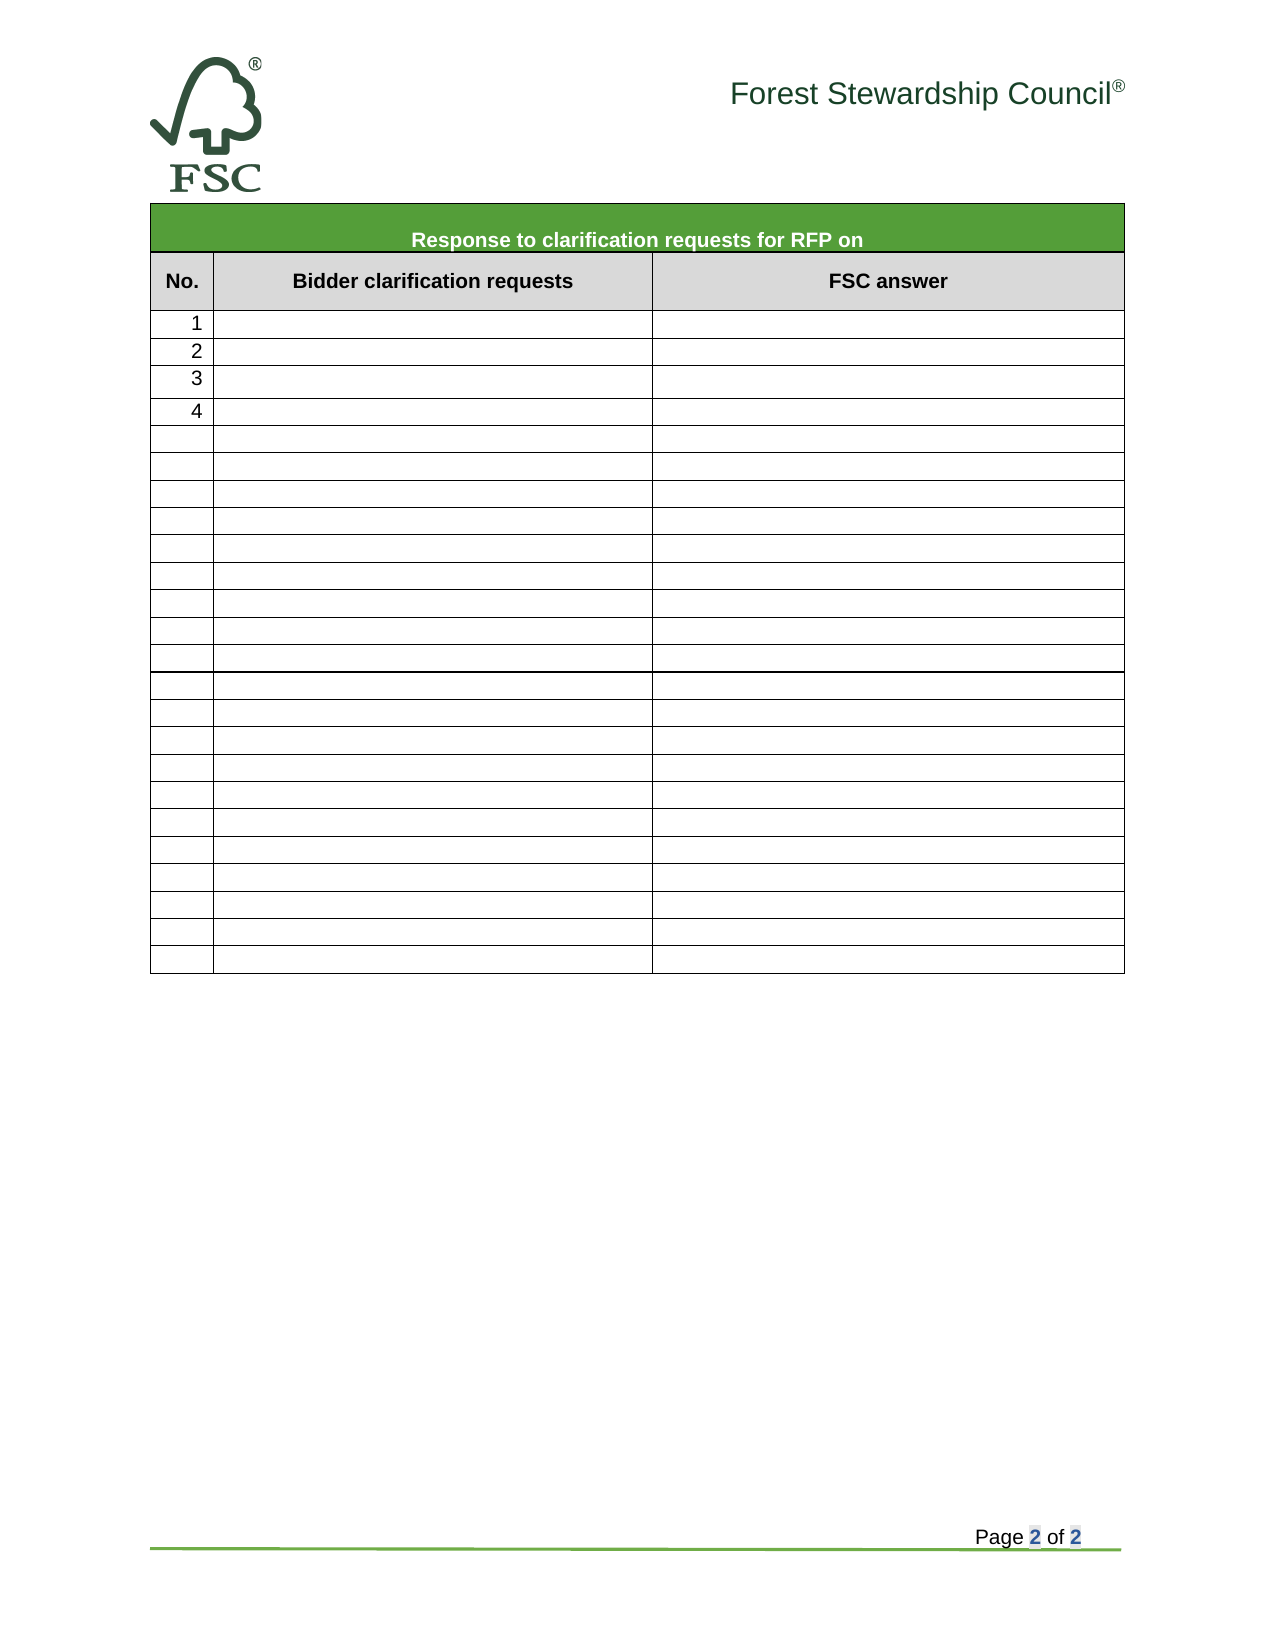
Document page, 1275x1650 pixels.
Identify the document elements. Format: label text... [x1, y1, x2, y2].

table_cell No. [151, 253, 213, 310]
table_cell [151, 809, 213, 836]
table_cell [214, 563, 652, 589]
table_cell [151, 946, 213, 973]
table_cell [653, 535, 1124, 562]
table_cell [653, 755, 1124, 781]
table_cell [653, 727, 1124, 753]
table_cell [653, 508, 1124, 534]
table_cell [214, 837, 652, 863]
table_cell [214, 809, 652, 836]
table_cell [653, 892, 1124, 918]
table_cell [151, 618, 213, 644]
picture [150, 57, 262, 192]
table_cell [653, 645, 1124, 671]
table_cell [214, 618, 652, 644]
table_cell [151, 727, 213, 753]
table_cell [653, 481, 1124, 507]
table_cell [214, 946, 652, 973]
table_cell [653, 453, 1124, 479]
table_cell [653, 426, 1124, 452]
table_cell [653, 399, 1124, 425]
table_cell [653, 673, 1124, 699]
table_cell [151, 700, 213, 726]
table_cell FSC answer [653, 253, 1124, 310]
table_cell [151, 864, 213, 891]
table_cell [151, 755, 213, 781]
table_cell 2 [151, 339, 213, 365]
table_cell [653, 864, 1124, 891]
table_cell [214, 366, 652, 397]
table_cell [151, 782, 213, 808]
table_cell [214, 645, 652, 671]
table_header Response to clarification requests for RFP on [151, 204, 1124, 251]
table_cell 3 [151, 366, 213, 397]
table_cell [151, 645, 213, 671]
table_cell [151, 590, 213, 617]
table_cell [214, 481, 652, 507]
table_cell [653, 809, 1124, 836]
table_cell [151, 535, 213, 562]
table_cell Bidder clarification requests [214, 253, 652, 310]
table_cell [151, 837, 213, 863]
table_cell [151, 481, 213, 507]
table_cell [214, 700, 652, 726]
table_cell [151, 563, 213, 589]
table_cell [214, 426, 652, 452]
table_cell [214, 864, 652, 891]
table_cell [653, 590, 1124, 617]
table_cell [214, 892, 652, 918]
table_cell [653, 618, 1124, 644]
table_cell [151, 673, 213, 699]
table_cell 1 [151, 311, 213, 338]
table_cell [653, 782, 1124, 808]
table_cell [214, 339, 652, 365]
table_cell [214, 727, 652, 753]
table_cell [214, 399, 652, 425]
table_cell [214, 311, 652, 338]
table_cell [214, 673, 652, 699]
table_cell [151, 508, 213, 534]
table_cell [214, 508, 652, 534]
table_cell [214, 535, 652, 562]
table_cell [653, 946, 1124, 973]
table_cell [214, 590, 652, 617]
table_cell [653, 563, 1124, 589]
table_cell [653, 366, 1124, 397]
table_cell [653, 919, 1124, 945]
table_cell [653, 700, 1124, 726]
table_cell [214, 755, 652, 781]
table_cell [653, 339, 1124, 365]
table_cell [151, 892, 213, 918]
table_cell [214, 919, 652, 945]
table_cell [151, 426, 213, 452]
table_cell [151, 919, 213, 945]
table_cell [214, 782, 652, 808]
table_cell [653, 311, 1124, 338]
table_cell [214, 453, 652, 479]
table_cell [151, 453, 213, 479]
table_cell [653, 837, 1124, 863]
table_cell 4 [151, 399, 213, 425]
